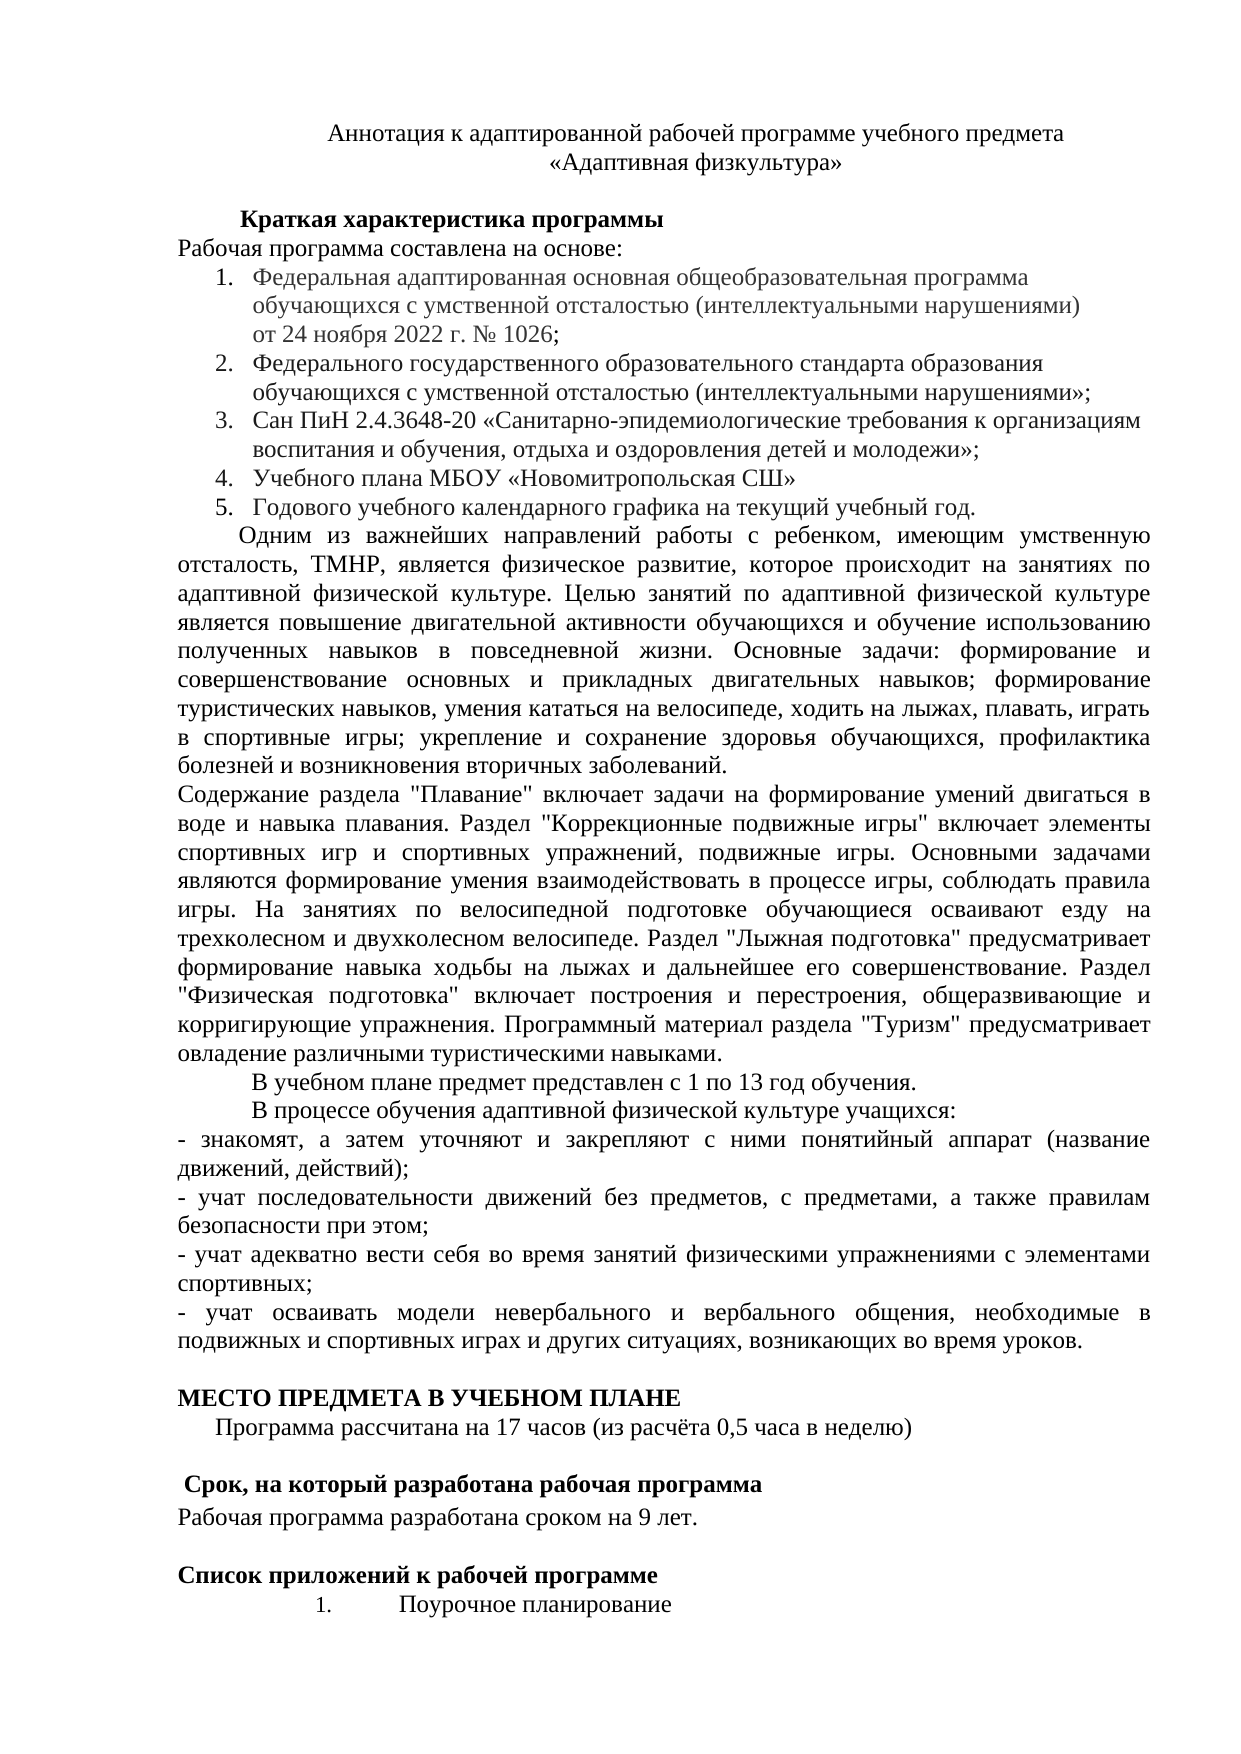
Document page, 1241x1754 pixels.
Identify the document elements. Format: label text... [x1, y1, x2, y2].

list Федеральная адаптированная основная общеобразовательная программа обучающихся с умственной отсталостью (интеллектуальными нарушениями) от 24 ноября 2022 г. № 1026; [215, 262, 1152, 348]
text В процессе обучения адаптивной физической культуре учащихся: [177, 1096, 1152, 1124]
text МЕСТО ПРЕДМЕТА В УЧЕБНОМ ПЛАНЕ [177, 1383, 1152, 1412]
list Федерального государственного образовательного стандарта образования обучающихся с умственной отсталостью (интеллектуальными нарушениями»; [215, 348, 1152, 406]
text Содержание раздела "Плавание" включает задачи на формирование умений двигаться в воде и навыка плавания. Раздел "Коррекционные подвижные игры" включает элементы спортивных игр и спортивных упражнений, подвижные игры. Основными задачами являются формирование умения взаимодействовать в процессе игры, соблюдать правила игры. На занятиях по велосипедной подготовке обучающиеся осваивают езду на трехколесном и двухколесном велосипеде. Раздел "Лыжная подготовка" предусматривает формирование навыка ходьбы на лыжах и дальнейшее его совершенствование. Раздел "Физическая подготовка" включает построения и перестроения, общеразвивающие и корригирующие упражнения. Программный материал раздела "Туризм" предусматривает овладение различными туристическими навыками. [177, 779, 1152, 1067]
text Программа рассчитана на 17 часов (из расчёта 0,5 часа в неделю) [177, 1412, 1152, 1441]
text «Адаптивная физкультура» [177, 147, 1152, 176]
list Сан ПиН 2.4.3648-20 «Санитарно-эпидемиологические требования к организациям воспитания и обучения, отдыха и оздоровления детей и молодежи»; [215, 406, 1152, 463]
list - знакомят, а затем уточняют и закрепляют с ними понятийный аппарат (название движений, действий); [177, 1124, 1152, 1182]
list Учебного плана МБОУ «Новомитропольская СШ» [215, 463, 1152, 492]
list - учат осваивать модели невербального и вербального общения, необходимые в подвижных и спортивных играх и других ситуациях, возникающих во время уроков. [177, 1297, 1152, 1354]
list - учат адекватно вести себя во время занятий физическими упражнениями с элементами спортивных; [177, 1239, 1152, 1297]
text Список приложений к рабочей программе [177, 1560, 1152, 1589]
text Аннотация к адаптированной рабочей программе учебного предмета [177, 118, 1152, 147]
list Годового учебного календарного графика на текущий учебный год. [215, 492, 1152, 521]
list - учат последовательности движений без предметов, с предметами, а также правилам безопасности при этом; [177, 1182, 1152, 1239]
text Рабочая программа разработана сроком на 9 лет. [177, 1502, 1152, 1531]
list Поурочное планирование [252, 1589, 1152, 1617]
text Одним из важнейших направлений работы с ребенком, имеющим умственную отсталость, ТМНР, является физическое развитие, которое происходит на занятиях по адаптивной физической культуре. Целью занятий по адаптивной физической культуре является повышение двигательной активности обучающихся и обучение использованию полученных навыков в повседневной жизни. Основные задачи: формирование и совершенствование основных и прикладных двигательных навыков; формирование туристических навыков, умения кататься на велосипеде, ходить на лыжах, плавать, играть в спортивные игры; укрепление и сохранение здоровья обучающихся, профилактика болезней и возникновения вторичных заболеваний. [177, 521, 1152, 779]
text Краткая характеристика программы [177, 204, 1152, 233]
text Срок, на который разработана рабочая программа [177, 1469, 1151, 1498]
text В учебном плане предмет представлен с 1 по 13 год обучения. [177, 1067, 1152, 1096]
text Рабочая программа составлена на основе: [177, 233, 1152, 262]
